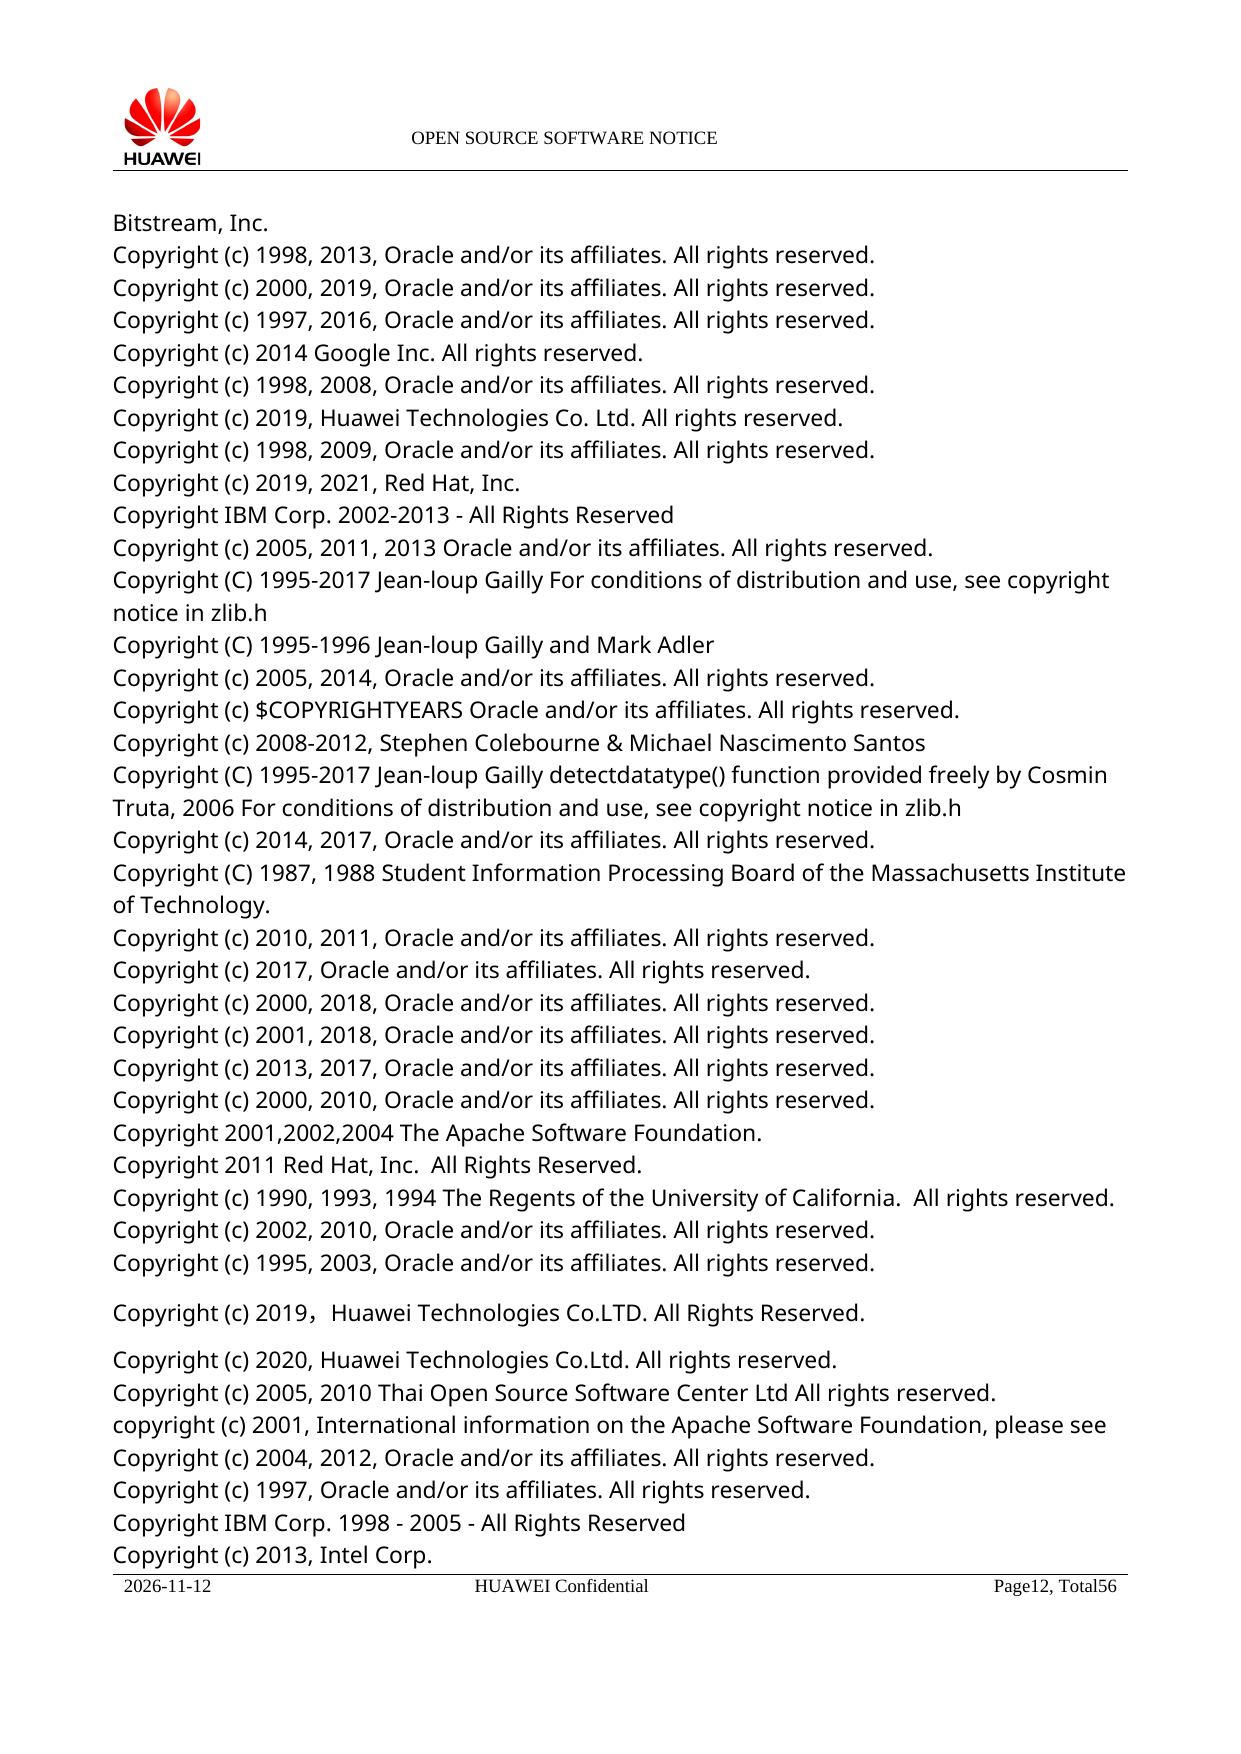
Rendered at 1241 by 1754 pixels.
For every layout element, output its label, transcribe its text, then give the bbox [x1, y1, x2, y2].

picture [124, 88, 201, 165]
